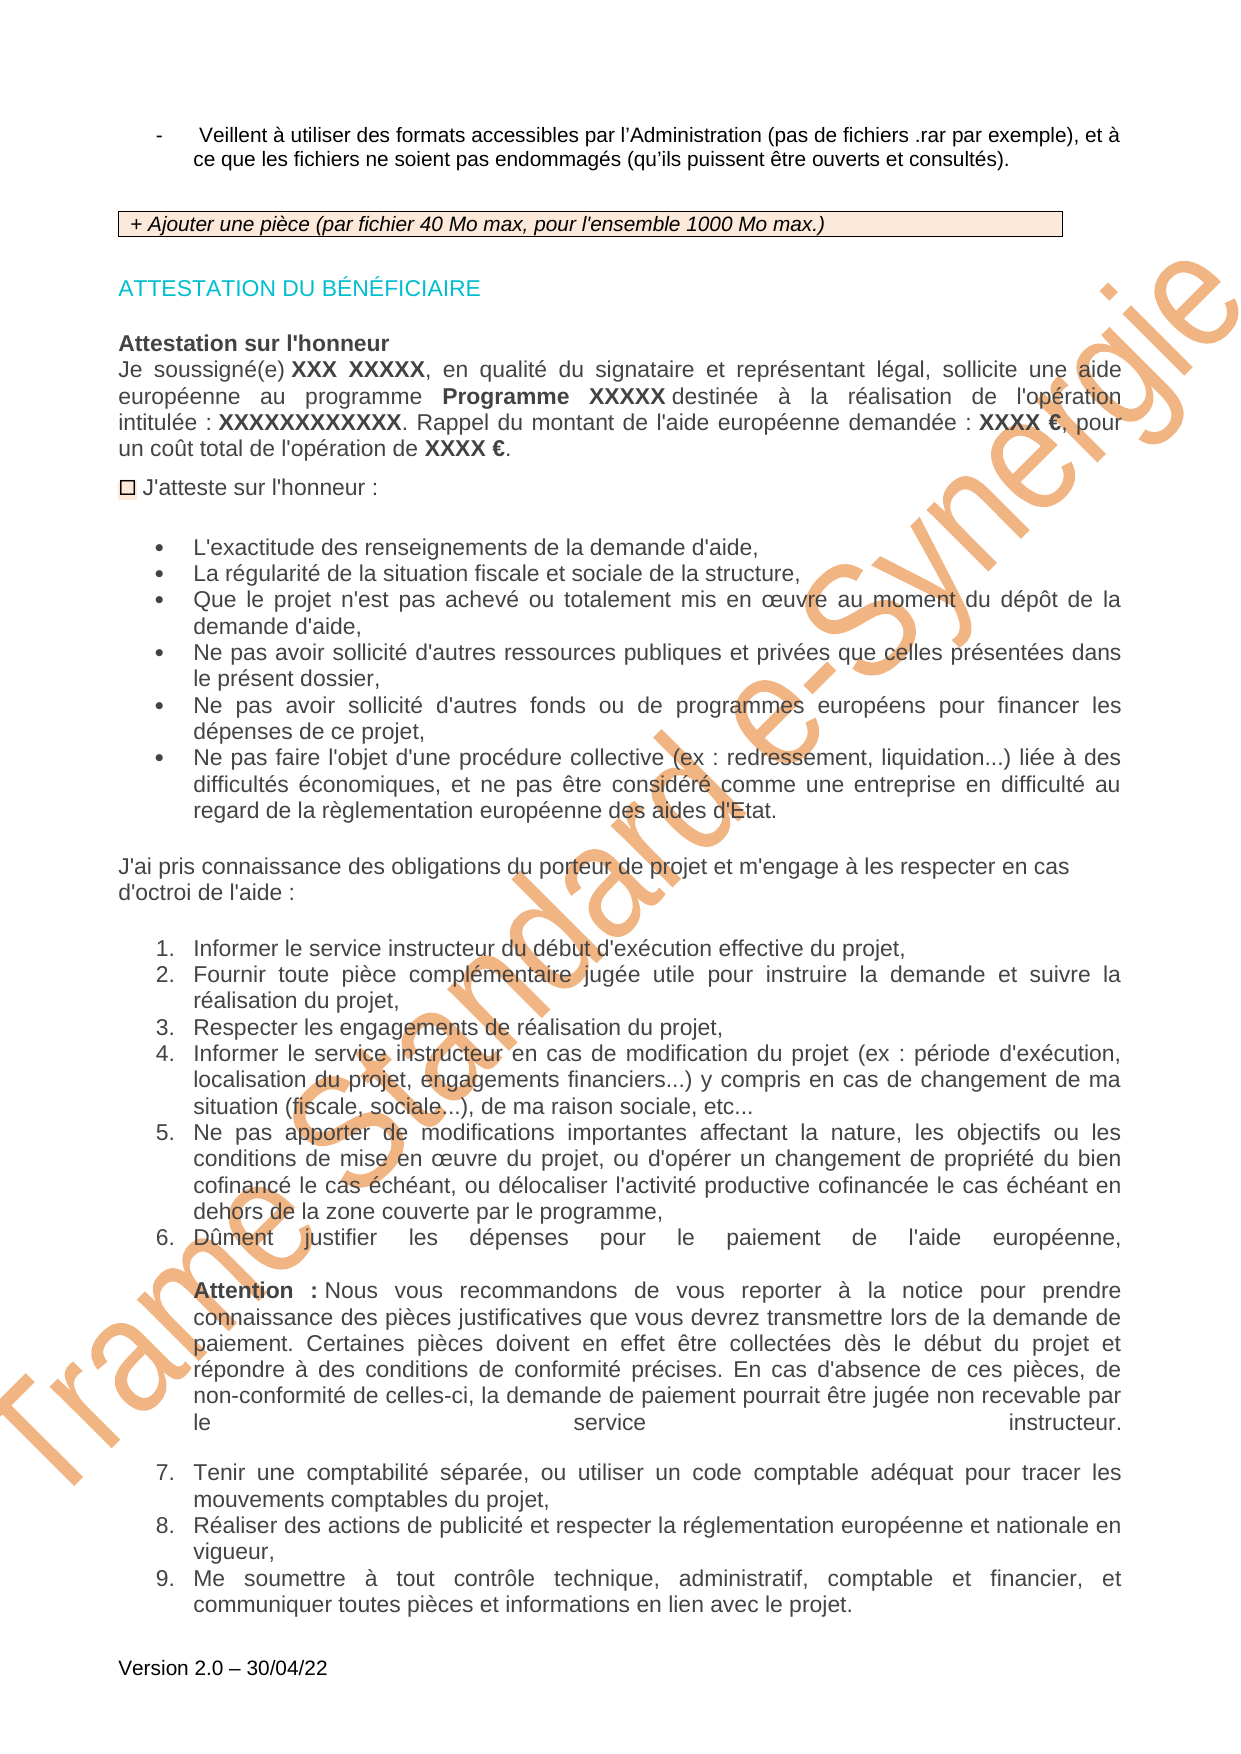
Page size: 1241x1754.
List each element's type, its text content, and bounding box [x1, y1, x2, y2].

list Ne pas apporter de modifications importantes affectant la nature, les objectifs ou les conditions de mise en œuvre du projet, ou d'opérer un changement de propriété du bien cofinancé le cas échéant, ou délocaliser l'activité productive cofinancée le cas échéant en dehors de la zone couverte par le programme, [156, 1119, 1122, 1224]
list Veillent à utiliser des formats accessibles par l’Administration (pas de fichiers .rar par exemple), et à ce que les fichiers ne soient pas endommagés (qu’ils puissent être ouverts et consultés). [156, 123, 1122, 171]
list Me soumettre à tout contrôle technique, administratif, comptable et financier, et communiquer toutes pièces et informations en lien avec le projet. [156, 1564, 1122, 1617]
list Tenir une comptabilité séparée, ou utiliser un code comptable adéquat pour tracer les mouvements comptables du projet, [156, 1459, 1122, 1512]
list La régularité de la situation fiscale et sociale de la structure, [156, 560, 1122, 586]
text J'atteste sur l'honneur : [118, 474, 1122, 501]
text J'ai pris connaissance des obligations du porteur de projet et m'engage à les respecter en cas d'octroi de l'aide : [118, 853, 1122, 905]
list Réaliser des actions de publicité et respecter la réglementation européenne et nationale en vigueur, [156, 1512, 1122, 1564]
list Fournir toute pièce complémentaire jugée utile pour instruire la demande et suivre la réalisation du projet, [156, 961, 1122, 1013]
table_header + Ajouter une pièce (par fichier 40 Mo max, pour l'ensemble 1000 Mo max.) [119, 212, 1062, 236]
text Attestation sur l'honneur [118, 330, 1122, 356]
list Respecter les engagements de réalisation du projet, [156, 1013, 1122, 1040]
subtitle Attestation du bénéficiaire [118, 275, 1122, 301]
list Dûment justifier les dépenses pour le paiement de l'aide européenne, Attention : Nous vous recommandons de vous reporter à la notice pour prendre connaissance des pièces justificatives que vous devrez transmettre lors de la demande de paiement. Certaines pièces doivent en effet être collectées dès le début du projet et répondre à des conditions de conformité précises. En cas d'absence de ces pièces, de non-conformité de celles-ci, la demande de paiement pourrait être jugée non recevable par le service instructeur. [156, 1224, 1122, 1459]
list Ne pas faire l'objet d'une procédure collective (ex : redressement, liquidation...) liée à des difficultés économiques, et ne pas être considéré comme une entreprise en difficulté au regard de la règlementation européenne des aides d'Etat. [156, 744, 1122, 823]
list L'exactitude des renseignements de la demande d'aide, [156, 533, 1122, 560]
list Informer le service instructeur en cas de modification du projet (ex : période d'exécution, localisation du projet, engagements financiers...) y compris en cas de changement de ma situation (fiscale, sociale...), de ma raison sociale, etc... [156, 1040, 1122, 1119]
list Ne pas avoir sollicité d'autres ressources publiques et privées que celles présentées dans le présent dossier, [156, 639, 1122, 692]
list Ne pas avoir sollicité d'autres fonds ou de programmes européens pour financer les dépenses de ce projet, [156, 692, 1122, 744]
list Informer le service instructeur du début d'exécution effective du projet, [156, 934, 1122, 961]
list Que le projet n'est pas achevé ou totalement mis en œuvre au moment du dépôt de la demande d'aide, [156, 586, 1122, 639]
text Je soussigné(e) XXX XXXXX, en qualité du signataire et représentant légal, sollicite une aide européenne au programme Programme XXXXX destinée à la réalisation de l'opération intitulée : XXXXXXXXXXXX. Rappel du montant de l'aide européenne demandée : XXXX €, pour un coût total de l'opération de XXXX €. [118, 356, 1122, 462]
